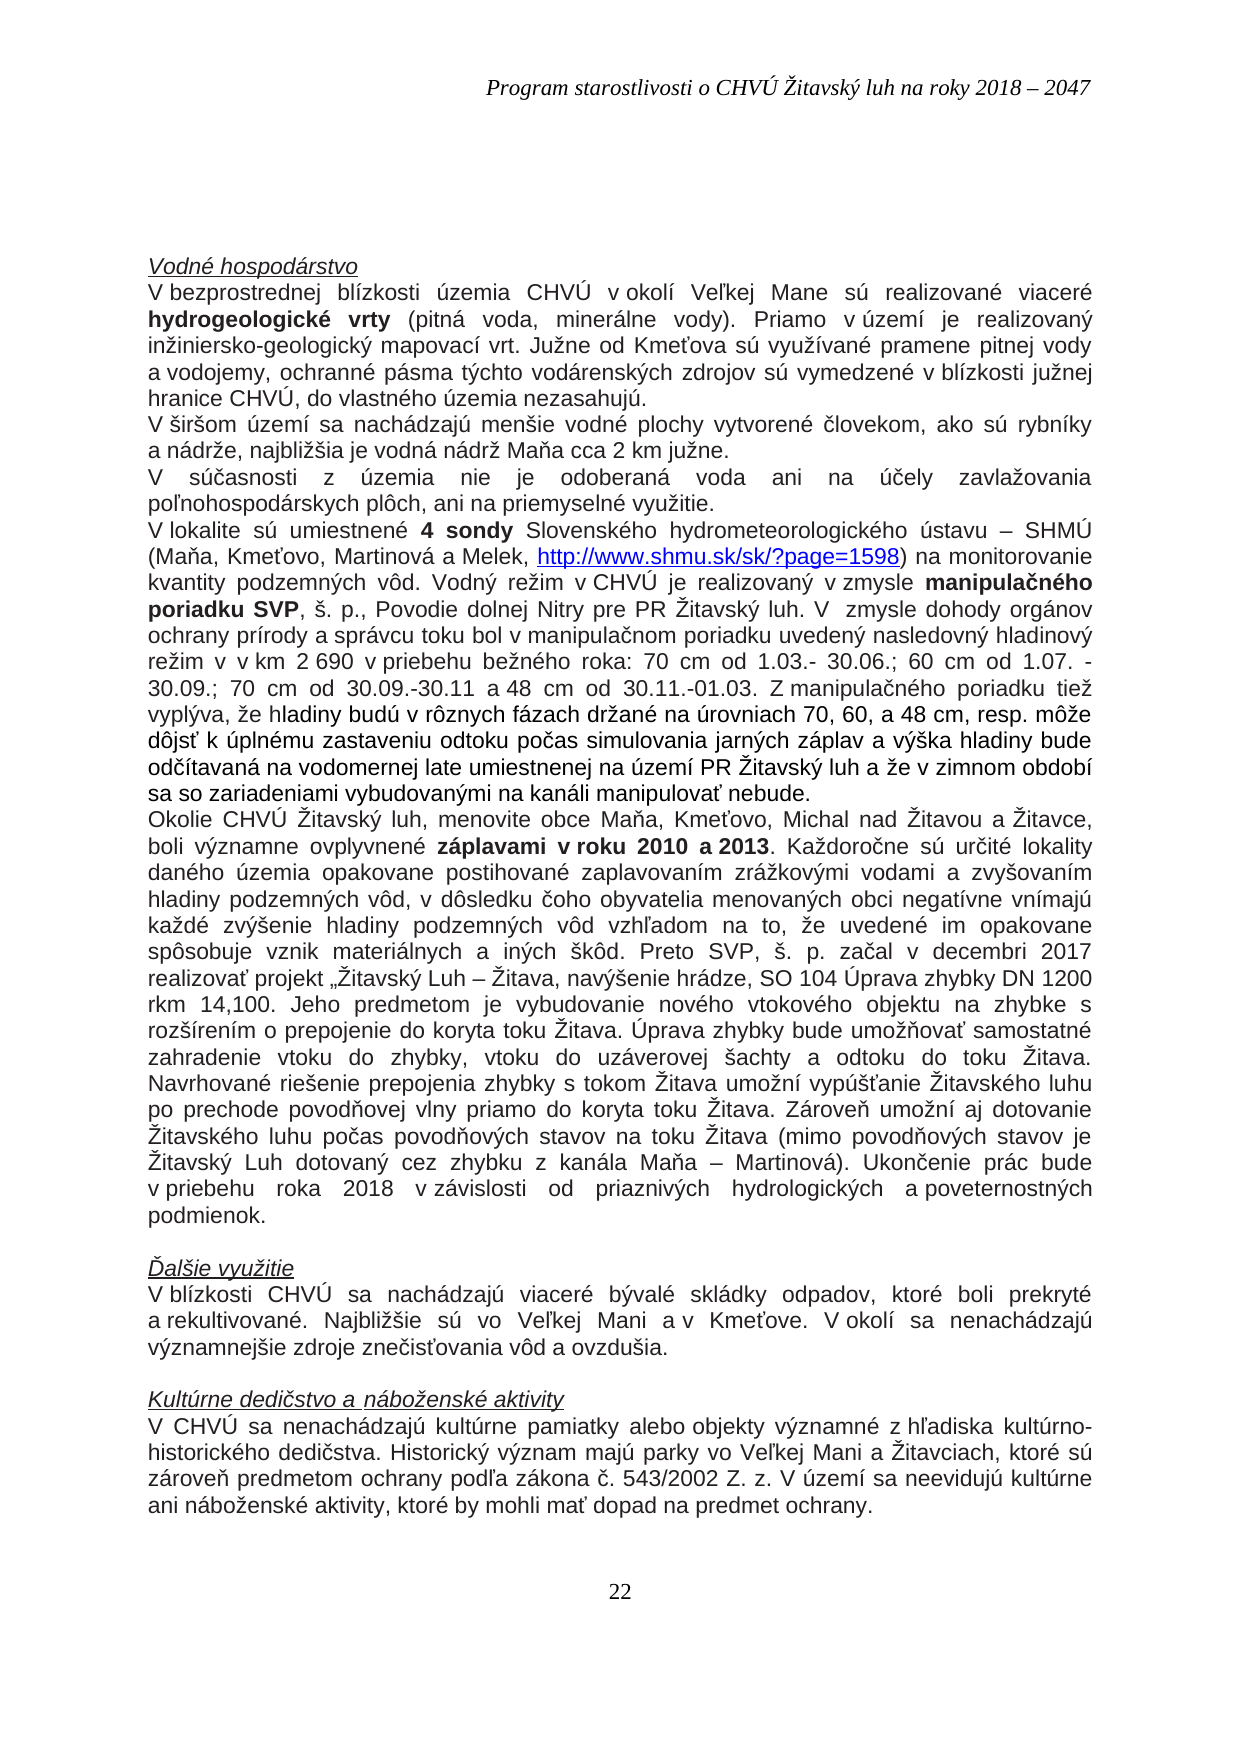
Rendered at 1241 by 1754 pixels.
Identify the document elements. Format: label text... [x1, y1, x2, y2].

text V bezprostrednej blízkosti územia CHVÚ v okolí Veľkej Mane sú realizované viaceré hydrogeologické vrty (pitná voda, minerálne vody). Priamo v území je realizovaný inžiniersko-geologický mapovací vrt. Južne od Kmeťova sú využívané pramene pitnej vody a vodojemy, ochranné pásma týchto vodárenských zdrojov sú vymedzené v blízkosti južnej hranice CHVÚ, do vlastného územia nezasahujú. [148, 279, 1093, 411]
text V CHVÚ sa nenachádzajú kultúrne pamiatky alebo objekty významné z hľadiska kultúrno-historického dedičstva. Historický význam majú parky vo Veľkej Mani a Žitavciach, ktoré sú zároveň predmetom ochrany podľa zákona č. 543/2002 Z. z. V území sa neevidujú kultúrne ani náboženské aktivity, ktoré by mohli mať dopad na predmet ochrany. [148, 1413, 1093, 1518]
text V širšom území sa nachádzajú menšie vodné plochy vytvorené človekom, ako sú rybníky a nádrže, najbližšia je vodná nádrž Maňa cca južne. [148, 411, 1093, 464]
text Ďalšie využitie [148, 1254, 1093, 1281]
text Kultúrne dedičstvo a náboženské aktivity [148, 1386, 1093, 1413]
text Vodné hospodárstvo [148, 253, 1093, 279]
text V blízkosti CHVÚ sa nachádzajú viaceré bývalé skládky odpadov, ktoré boli prekryté a rekultivované. Najbližšie sú vo Veľkej Mani a v Kmeťove. V okolí sa nenachádzajú významnejšie zdroje znečisťovania vôd a ovzdušia. [148, 1281, 1093, 1360]
text V lokalite sú umiestnené 4 sondy Slovenského hydrometeorologického ústavu – SHMÚ (Maňa, Kmeťovo, Martinová a Melek, http://www.shmu.sk/sk/?page=1598) na monitorovanie kvantity podzemných vôd. Vodný režim v CHVÚ je realizovaný v zmysle manipulačného poriadku SVP, š. p., Povodie dolnej Nitry pre PR Žitavský luh. V zmysle dohody orgánov ochrany prírody a správcu toku bol v manipulačnom poriadku uvedený nasledovný hladinový režim v v km 2 690 v priebehu bežného roka: 70 cm od 1.03.- 30.06.; 60 cm od 1.07. - 30.09.; 70 cm od 30.09.-30.11 a 48 cm od 30.11.-01.03. Z manipulačného poriadku tiež vyplýva, že hladiny budú v rôznych fázach držané na úrovniach 70, 60, a 48 cm, resp. môže dôjsť k úplnému zastaveniu odtoku počas simulovania jarných záplav a výška hladiny bude odčítavaná na vodomernej late umiestnenej na území PR Žitavský luh a že v zimnom období sa so zariadeniami vybudovanými na kanáli manipulovať nebude. [148, 517, 1093, 806]
text Okolie CHVÚ Žitavský luh, menovite obce Maňa, Kmeťovo, Michal nad Žitavou a Žitavce, boli významne ovplyvnené záplavami v roku 2010 a 2013. Každoročne sú určité lokality daného územia opakovane postihované zaplavovaním zrážkovými vodami a zvyšovaním hladiny podzemných vôd, v dôsledku čoho obyvatelia menovaných obci negatívne vnímajú každé zvýšenie hladiny podzemných vôd vzhľadom na to, že uvedené im opakovane spôsobuje vznik materiálnych a iných škôd. Preto SVP, š. p. začal v decembri 2017 realizovať projekt „Žitavský Luh – Žitava, navýšenie hrádze, SO 104 Úprava zhybky DN 1200 rkm 14,100. Jeho predmetom je vybudovanie nového vtokového objektu na zhybke s rozšírením o prepojenie do koryta toku Žitava. Úprava zhybky bude umožňovať samostatné zahradenie vtoku do zhybky, vtoku do uzáverovej šachty a odtoku do toku Žitava. Navrhované riešenie prepojenia zhybky s tokom Žitava umožní vypúšťanie Žitavského luhu po prechode povodňovej vlny priamo do koryta toku Žitava. Zároveň umožní aj dotovanie Žitavského luhu počas povodňových stavov na toku Žitava (mimo povodňových stavov je Žitavský Luh dotovaný cez zhybku z kanála Maňa – Martinová). Ukončenie prác bude v priebehu roka 2018 v závislosti od priaznivých hydrologických a poveternostných podmienok. [148, 806, 1093, 1228]
text V súčasnosti z územia nie je odoberaná voda ani na účely zavlažovania poľnohospodárskych plôch, ani na priemyselné využitie. [148, 464, 1093, 517]
